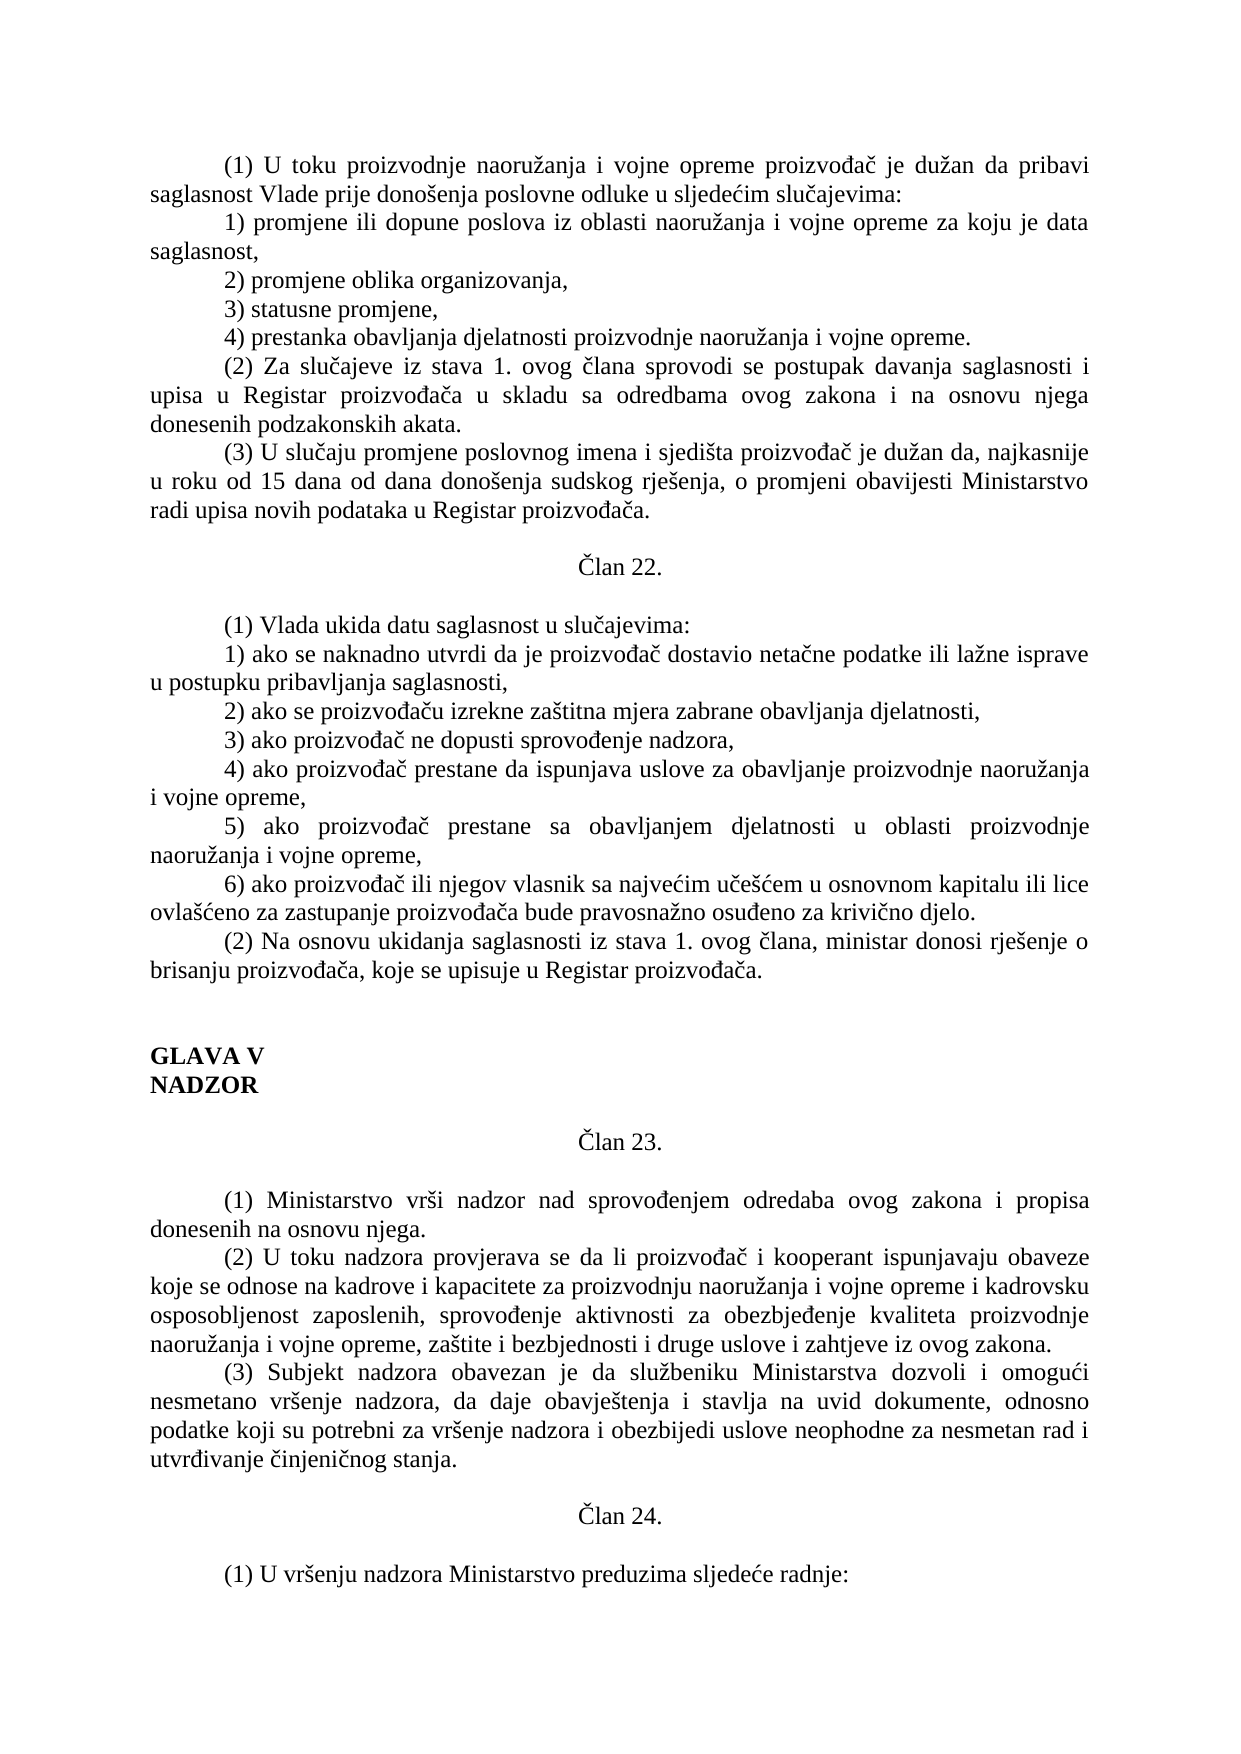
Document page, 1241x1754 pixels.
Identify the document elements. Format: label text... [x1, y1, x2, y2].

text (1) U vršenju nadzora Ministarstvo preduzima sljedeće radnje: [150, 1559, 1090, 1587]
text (1) Vlada ukida datu saglasnost u slučajevima: [150, 610, 1090, 639]
text (1) Ministarstvo vrši nadzor nad sprovođenjem odredaba ovog zakona i propisa donesenih na osnovu njega. [150, 1185, 1090, 1242]
text 5) ako proizvođač prestane sa obavljanjem djelatnosti u oblasti proizvodnje naoružanja i vojne opreme, [150, 811, 1090, 869]
text GLAVA V [150, 1041, 1090, 1070]
text Član 24. [150, 1501, 1090, 1530]
text (1) U toku proizvodnje naoružanja i vojne opreme proizvođač je dužan da pribavi saglasnost Vlade prije donošenja poslovne odluke u sljedećim slučajevima: [150, 150, 1090, 207]
text (2) Za slučajeve iz stava 1. ovog člana sprovodi se postupak davanja saglasnosti i upisa u Registar proizvođača u skladu sa odredbama ovog zakona i na osnovu njega donesenih podzakonskih akata. [150, 351, 1090, 437]
text 3) ako proizvođač ne dopusti sprovođenje nadzora, [150, 725, 1090, 754]
text 1) promjene ili dopune poslova iz oblasti naoružanja i vojne opreme za koju je data saglasnost, [150, 207, 1090, 265]
text 4) ako proizvođač prestane da ispunjava uslove za obavljanje proizvodnje naoružanja i vojne opreme, [150, 754, 1090, 811]
text (3) U slučaju promjene poslovnog imena i sjedišta proizvođač je dužan da, najkasnije u roku od 15 dana od dana donošenja sudskog rješenja, o promjeni obavijesti Ministarstvo radi upisa novih podataka u Registar proizvođača. [150, 437, 1090, 524]
text 3) statusne promjene, [150, 294, 1090, 322]
text Član 22. [150, 552, 1090, 581]
text (2) U toku nadzora provjerava se da li proizvođač i kooperant ispunjavaju obaveze koje se odnose na kadrove i kapacitete za proizvodnju naoružanja i vojne opreme i kadrovsku osposobljenost zaposlenih, sprovođenje aktivnosti za obezbjeđenje kvaliteta proizvodnje naoružanja i vojne opreme, zaštite i bezbjednosti i druge uslove i zahtjeve iz ovog zakona. [150, 1242, 1090, 1357]
text 4) prestanka obavljanja djelatnosti proizvodnje naoružanja i vojne opreme. [150, 322, 1090, 351]
text (2) Na osnovu ukidanja saglasnosti iz stava 1. ovog člana, ministar donosi rješenje o brisanju proizvođača, koje se upisuje u Registar proizvođača. [150, 926, 1090, 984]
text NADZOR [150, 1070, 1090, 1099]
text (3) Subjekt nadzora obavezan je da službeniku Ministarstva dozvoli i omogući nesmetano vršenje nadzora, da daje obavještenja i stavlja na uvid dokumente, odnosno podatke koji su potrebni za vršenje nadzora i obezbijedi uslove neophodne za nesmetan rad i utvrđivanje činjeničnog stanja. [150, 1357, 1090, 1472]
text 1) ako se naknadno utvrdi da je proizvođač dostavio netačne podatke ili lažne isprave u postupku pribavljanja saglasnosti, [150, 639, 1090, 696]
text 2) ako se proizvođaču izrekne zaštitna mjera zabrane obavljanja djelatnosti, [150, 696, 1090, 725]
text 6) ako proizvođač ili njegov vlasnik sa najvećim učešćem u osnovnom kapitalu ili lice ovlašćeno za zastupanje proizvođača bude pravosnažno osuđeno za krivično djelo. [150, 869, 1090, 926]
text Član 23. [150, 1127, 1090, 1156]
text 2) promjene oblika organizovanja, [150, 265, 1090, 294]
